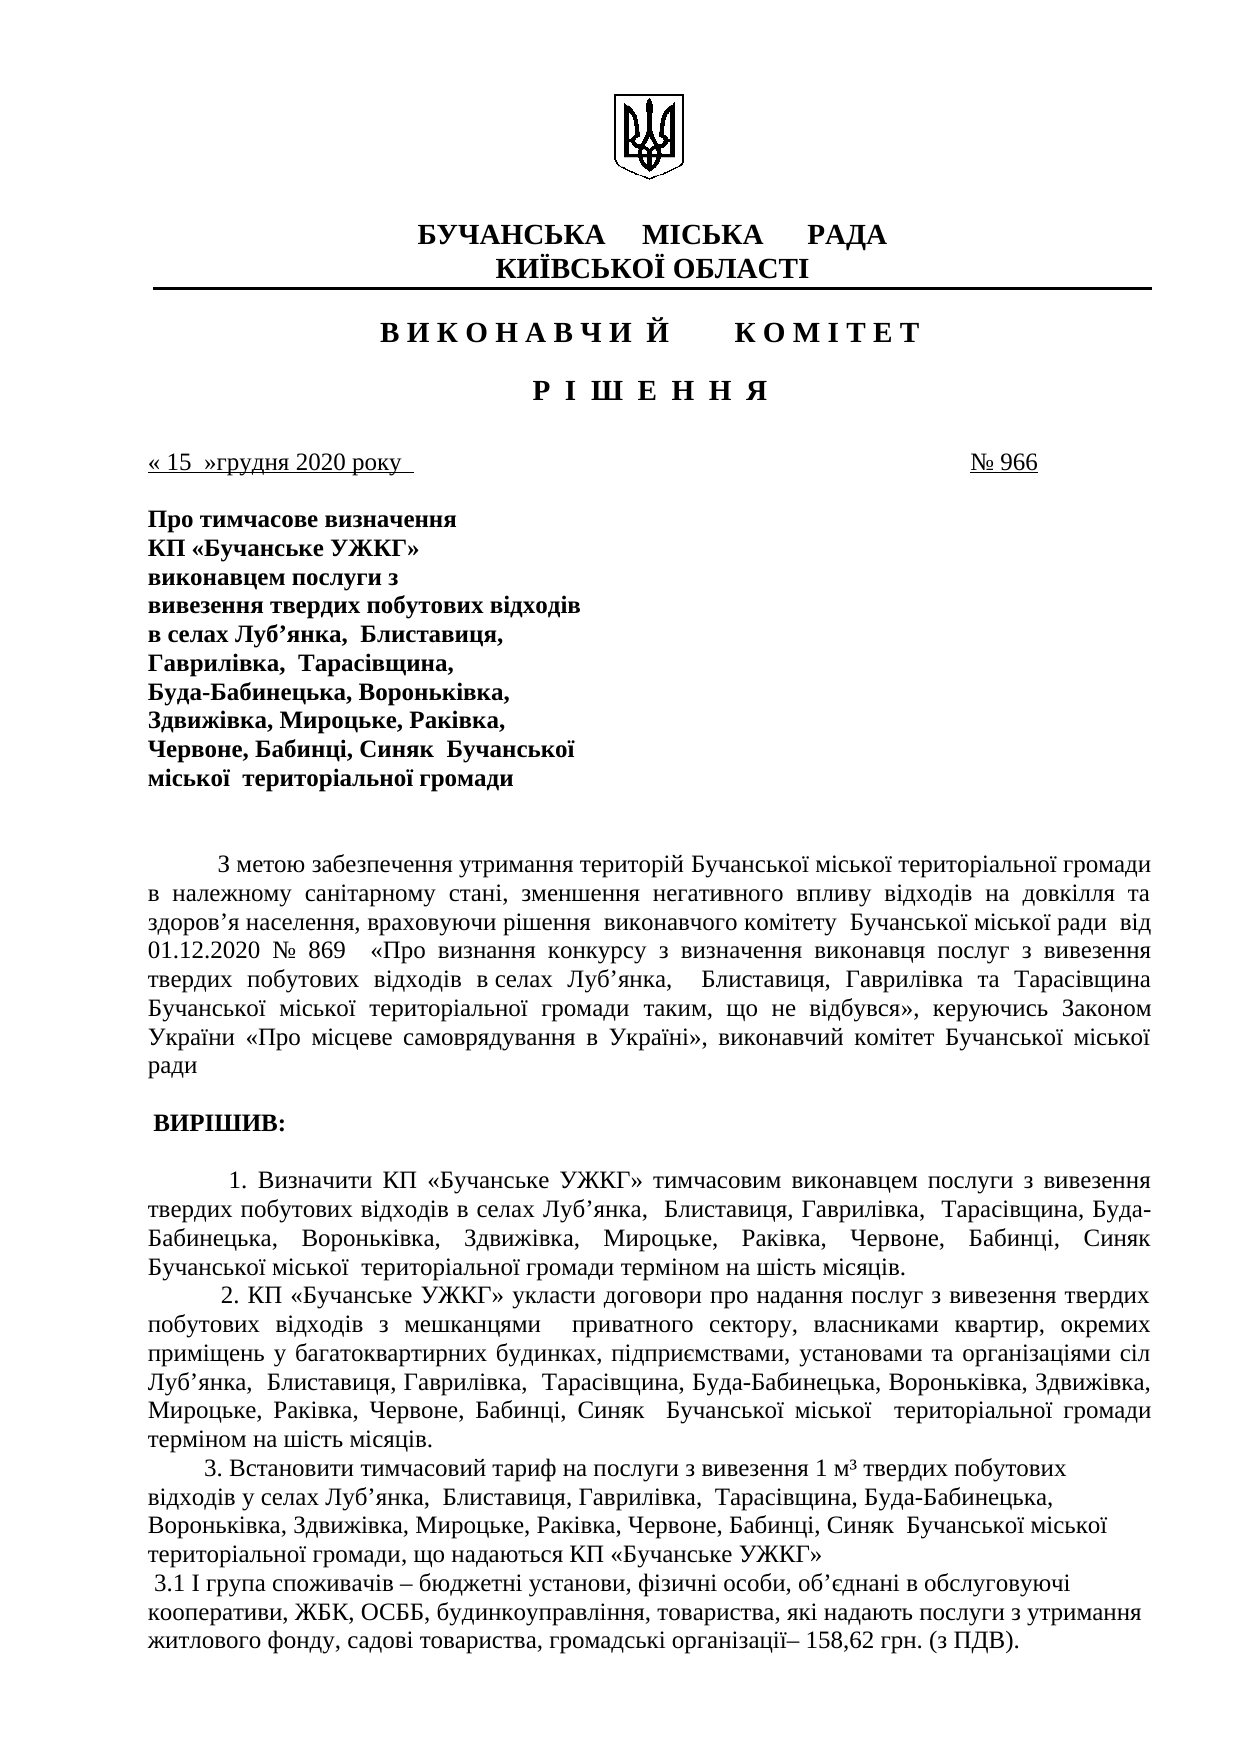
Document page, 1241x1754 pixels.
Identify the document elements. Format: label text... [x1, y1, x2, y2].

text виконавцем послуги з [148, 562, 1152, 590]
text 1. Визначити КП «Бучанське УЖКГ» тимчасовим виконавцем послуги з вивезення твердих побутових відходів в селах Луб’янка, Блиставиця, Гаврилівка, Тарасівщина, Буда-Бабинецька, Вороньківка, Здвижівка, Мироцьке, Раківка, Червоне, Бабинці, Синяк Бучанської міської територіальної громади терміном на шість місяців. [148, 1165, 1152, 1280]
text « 15 »грудня 2020 року № 966 [148, 447, 1152, 475]
text Здвижівка, Мироцьке, Раківка, [148, 705, 1152, 734]
text Буда-Бабинецька, Вороньківка, [148, 677, 1152, 705]
text в селах Луб’янка, Блиставиця, [148, 619, 1152, 648]
text Червоне, Бабинці, Синяк Бучанської [148, 734, 1152, 763]
subtitle ВИРІШИВ: [153, 1108, 1152, 1137]
text Гаврилівка, Тарасівщина, [148, 648, 1152, 677]
text БУЧАНСЬКА МІСЬКА РАДА [153, 217, 1152, 251]
text міської територіальної громади [148, 763, 1152, 792]
text 3.1 І група споживачів – бюджетні установи, фізичні особи, об’єднані в обслуговуючі кооперативи, ЖБК, ОСББ, будинкоуправління, товариства, які надають послуги з утримання житлового фонду, садові товариства, громадські організації– 158,62 грн. (з ПДВ). [148, 1568, 1152, 1654]
text вивезення твердих побутових відходів [148, 590, 1152, 619]
text 2. КП «Бучанське УЖКГ» укласти договори про надання послуг з вивезення твердих побутових відходів з мешканцями приватного сектору, власниками квартир, окремих приміщень у багатоквартирних будинках, підприємствами, установами та організаціями сіл Луб’янка, Блиставиця, Гаврилівка, Тарасівщина, Буда-Бабинецька, Вороньківка, Здвижівка, Мироцьке, Раківка, Червоне, Бабинці, Синяк Бучанської міської територіальної громади терміном на шість місяців. [148, 1280, 1152, 1453]
subtitle КИЇВСЬКОЇ ОБЛАСТІ [153, 251, 1152, 287]
text Про тимчасове визначення [148, 504, 1152, 533]
text 3. Встановити тимчасовий тариф на послуги з вивезення 1 м³ твердих побутових відходів у селах Луб’янка, Блиставиця, Гаврилівка, Тарасівщина, Буда-Бабинецька, Вороньківка, Здвижівка, Мироцьке, Раківка, Червоне, Бабинці, Синяк Бучанської міської територіальної громади, що надаються КП «Бучанське УЖКГ» [148, 1453, 1152, 1568]
text З метою забезпечення утримання територій Бучанської міської територіальної громади в належному санітарному стані, зменшення негативного впливу відходів на довкілля та здоров’я населення, враховуючи рішення виконавчого комітету Бучанської міської ради від 01.12.2020 № 869 «Про визнання конкурсу з визначення виконавця послуг з вивезення твердих побутових відходів в селах Луб’янка, Блиставиця, Гаврилівка та Тарасівщина Бучанської міської територіальної громади таким, що не відбувся», керуючись Законом України «Про місцеве самоврядування в Україні», виконавчий комітет Бучанської міської ради [148, 849, 1152, 1079]
subtitle Р І Ш Е Н Н Я [148, 373, 1152, 407]
subtitle В И К О Н А В Ч И Й К О М І Т Е Т [148, 315, 1152, 348]
text КП «Бучанське УЖКГ» [148, 533, 1152, 562]
